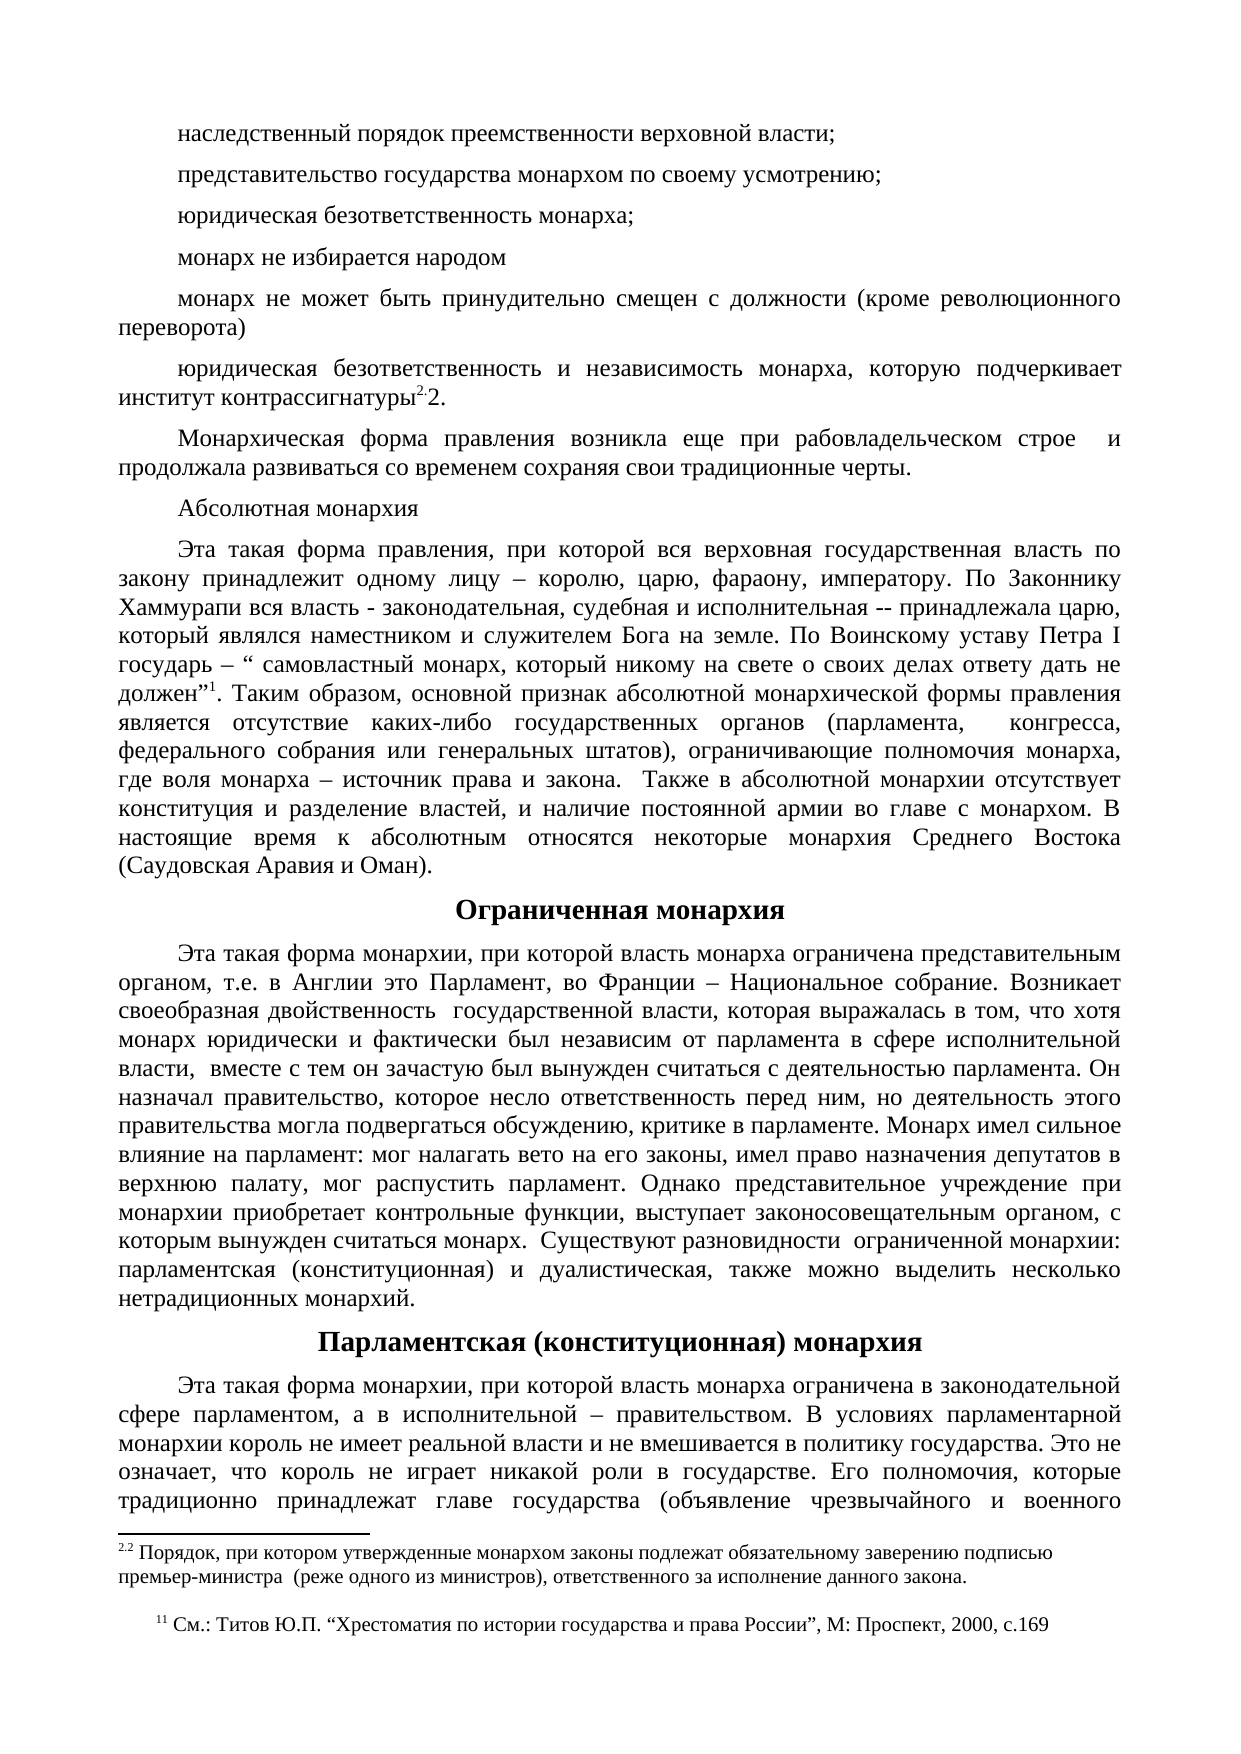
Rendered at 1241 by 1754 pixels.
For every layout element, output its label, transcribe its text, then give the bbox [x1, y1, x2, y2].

text юридическая безответственность монарха; [118, 201, 1122, 229]
text Эта такая форма правления, при которой вся верховная государственная власть по закону принадлежит одному лицу – королю, царю, фараону, императору. По Законнику Хаммурапи вся власть - законодательная, судебная и исполнительная -- принадлежала царю, который являлся наместником и служителем Бога на земле. По Воинскому уставу Петра I государь – “ самовластный монарх, который никому на свете о своих делах ответу дать не должен”. Таким образом, основной признак абсолютной монархической формы правления является отсутствие каких-либо государственных органов (парламента, конгресса, федерального собрания или генеральных штатов), ограничивающие полномочия монарха, где воля монарха – источник права и закона. Также в абсолютной монархии отсутствует конституция и разделение властей, и наличие постоянной армии во главе с монархом. В настоящие время к абсолютным относятся некоторые монархия Среднего Востока (Саудовская Аравия и Оман). [118, 534, 1122, 879]
text монарх не избирается народом [118, 242, 1122, 271]
text Эта такая форма монархии, при которой власть монарха ограничена представительным органом, т.е. в Англии это Парламент, во Франции – Национальное собрание. Возникает своеобразная двойственность государственной власти, которая выражалась в том, что хотя монарх юридически и фактически был независим от парламента в сфере исполнительной власти, вместе с тем он зачастую был вынужден считаться с деятельностью парламента. Он назначал правительство, которое несло ответственность перед ним, но деятельность этого правительства могла подвергаться обсуждению, критике в парламенте. Монарх имел сильное влияние на парламент: мог налагать вето на его законы, имел право назначения депутатов в верхнюю палату, мог распустить парламент. Однако представительное учреждение при монархии приобретает контрольные функции, выступает законосовещательным органом, с которым вынужден считаться монарх. Существуют разновидности ограниченной монархии: парламентская (конституционная) и дуалистическая, также можно выделить несколько нетрадиционных монархий. [118, 938, 1122, 1312]
text наследственный порядок преемственности верховной власти; [118, 118, 1122, 147]
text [118, 1370, 1122, 1514]
text Монархическая форма правления возникла еще при рабовладельческом строе и продолжала развиваться со временем сохраняя свои традиционные черты. [118, 423, 1122, 481]
text монарх не может быть принудительно смещен с должности (кроме революционного переворота) [118, 283, 1122, 341]
text Парламентская (конституционная) монархия [118, 1324, 1122, 1358]
text представительство государства монархом по своему усмотрению; [118, 159, 1122, 188]
text Абсолютная монархия [118, 493, 1122, 522]
text Ограниченная монархия [118, 892, 1122, 925]
text юридическая безответственность и независимость монарха, которую подчеркивает институт контрассигнатуры2. [118, 353, 1122, 411]
